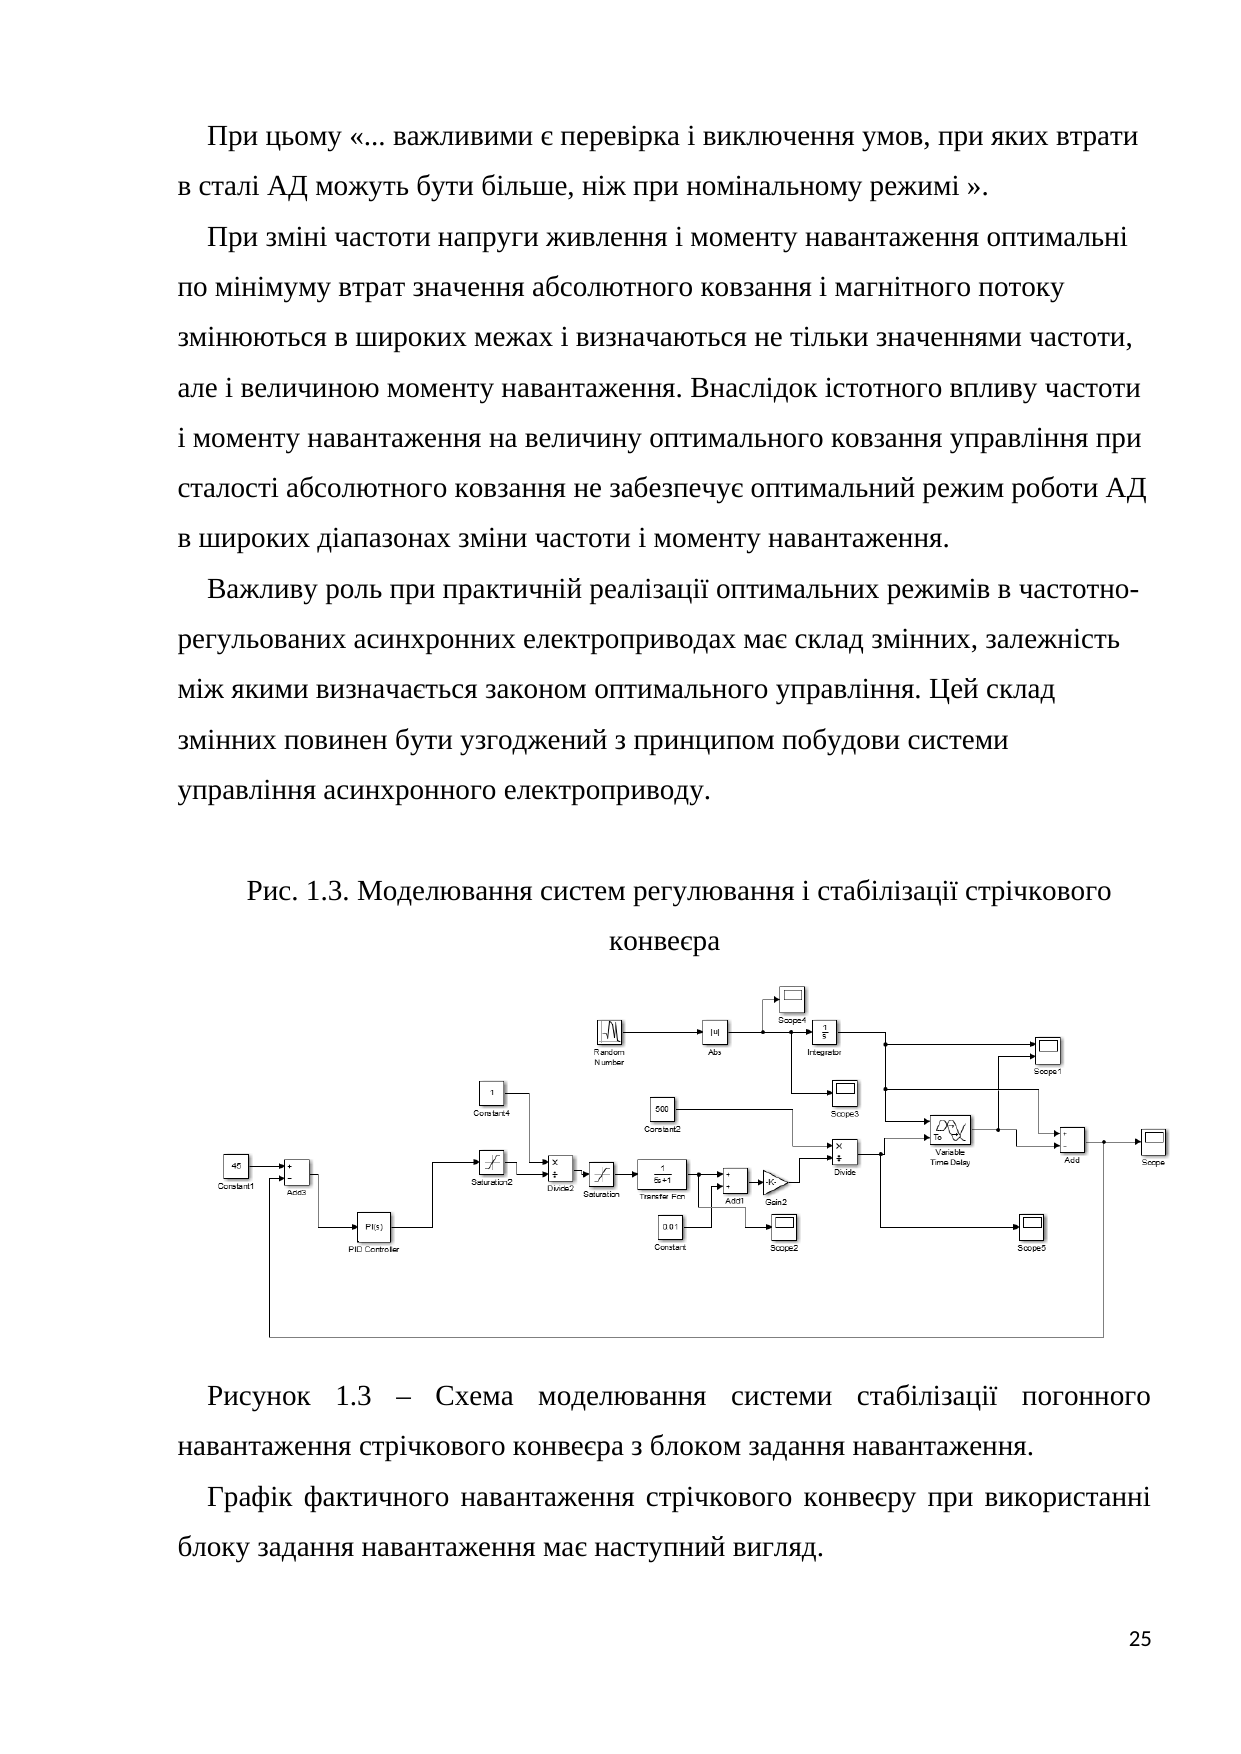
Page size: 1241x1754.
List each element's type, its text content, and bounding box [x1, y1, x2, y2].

picture [206, 973, 1181, 1364]
text Важливу роль при практичній реалізації оптимальних режимів в частотно-регульованих асинхронних електроприводах має склад змінних, залежність між якими визначається законом оптимального управління. Цей склад змінних повинен бути узгоджений з принципом побудови системи управління асинхронного електроприводу. [177, 571, 1152, 806]
text При цьому «... важливими є перевірка і виключення умов, при яких втрати в сталі АД можуть бути більше, ніж при номінальному режимі ». [177, 118, 1152, 202]
text При зміні частоти напруги живлення і моменту навантаження оптимальні по мінімуму втрат значення абсолютного ковзання і магнітного потоку змінюються в широких межах і визначаються не тільки значеннями частоти, але і величиною моменту навантаження. Внаслідок істотного впливу частоти і моменту навантаження на величину оптимального ковзання управління при сталості абсолютного ковзання не забезпечує оптимальний режим роботи АД в широких діапазонах зміни частоти і моменту навантаження. [177, 219, 1152, 554]
text Графік фактичного навантаження стрічкового конвеєру при використанні блоку задання навантаження має наступний вигляд. [177, 1479, 1152, 1562]
text Рисунок 1.3 – Схема моделювання системи стабілізації погонного навантаження стрічкового конвеєра з блоком задання навантаження. [177, 1378, 1152, 1462]
text Рис. 1.3. Моделювання систем регулювання і стабілізації стрічкового конвеєра [177, 873, 1152, 957]
